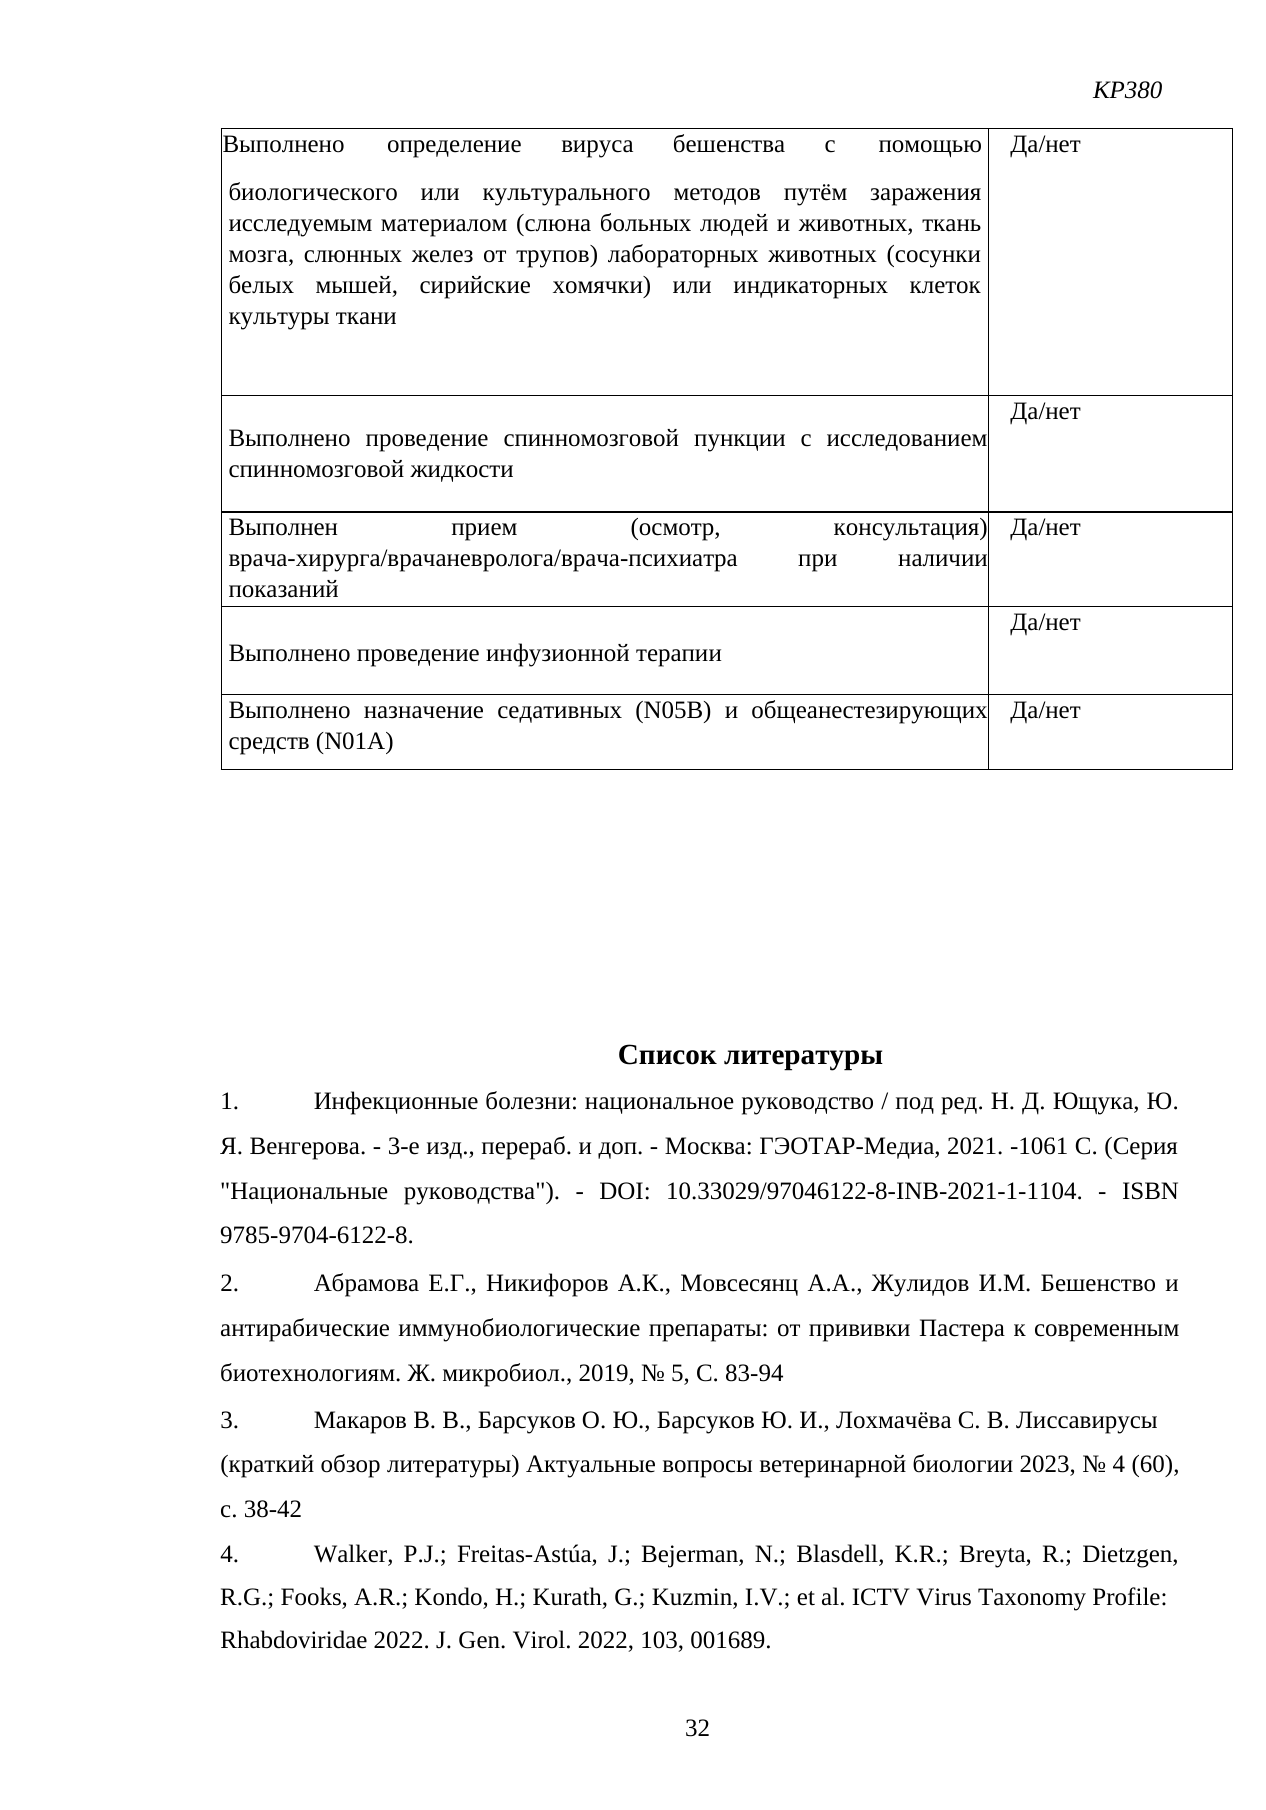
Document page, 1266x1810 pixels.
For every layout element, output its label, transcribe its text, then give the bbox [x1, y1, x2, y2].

table_cell Выполнено назначение седативных (N05B) и общеанестезирующих средств (N01A) [222, 695, 988, 769]
table_header Да/нет [989, 129, 1232, 395]
table_cell Да/нет [989, 695, 1232, 769]
text (краткий обзор литературы) Актуальные вопросы ветеринарной биологии 2023, № 4 (60), с. 38-42 [220, 1449, 1180, 1522]
list Walker, P.J.; Freitas-Astúa, J.; Bejerman, N.; Blasdell, K.R.; Breyta, R.; Dietzgen, R.G.; Fooks, A.R.; Kondo, H.; Kurath, G.; Kuzmin, I.V.; et al. ICTV Virus Taxonomy Profile: [220, 1539, 1180, 1611]
text Rhabdoviridae 2022. J. Gen. Virol. 2022, 103, 001689. [220, 1625, 1180, 1654]
table_cell Выполнен прием (осмотр, консультация) врача-хирурга/врачаневролога/врача-психиатра при наличии показаний [222, 513, 988, 606]
subtitle Список литературы [239, 1037, 1261, 1071]
list Инфекционные болезни: национальное руководство / под ред. Н. Д. Ющука, Ю. Я. Венгерова. - 3-е изд., перераб. и доп. - Москва: ГЭОТАР-Медиа, 2021. -1061 С. (Серия "Национальные руководства"). - DOI: 10.33029/97046122-8-INB-2021-1-1104. - ISBN 9785-9704-6122-8. [220, 1086, 1180, 1249]
table_cell Выполнено проведение инфузионной терапии [222, 607, 988, 694]
list Абрамова Е.Г., Никифоров А.К., Мовсесянц А.А., Жулидов И.М. Бешенство и антирабические иммунобиологические препараты: от прививки Пастера к современным биотехнологиям. Ж. микробиол., 2019, № 5, С. 83-94 [220, 1268, 1180, 1387]
table_cell Да/нет [989, 607, 1232, 694]
table_cell Выполнено проведение спинномозговой пункции с исследованием спинномозговой жидкости [222, 396, 988, 511]
table_cell Да/нет [989, 396, 1232, 511]
list Макаров В. В., Барсуков О. Ю., Барсуков Ю. И., Лохмачёва С. В. Лиссавирусы [220, 1406, 1180, 1434]
table_header Выполнено определение вируса бешенства с помощью биологического или культурального методов путём заражения исследуемым материалом (слюна больных людей и животных, ткань мозга, слюнных желез от трупов) лабораторных животных (сосунки белых мышей, сирийские хомячки) или индикаторных клеток культуры ткани [222, 129, 988, 395]
table_cell Да/нет [989, 513, 1232, 606]
